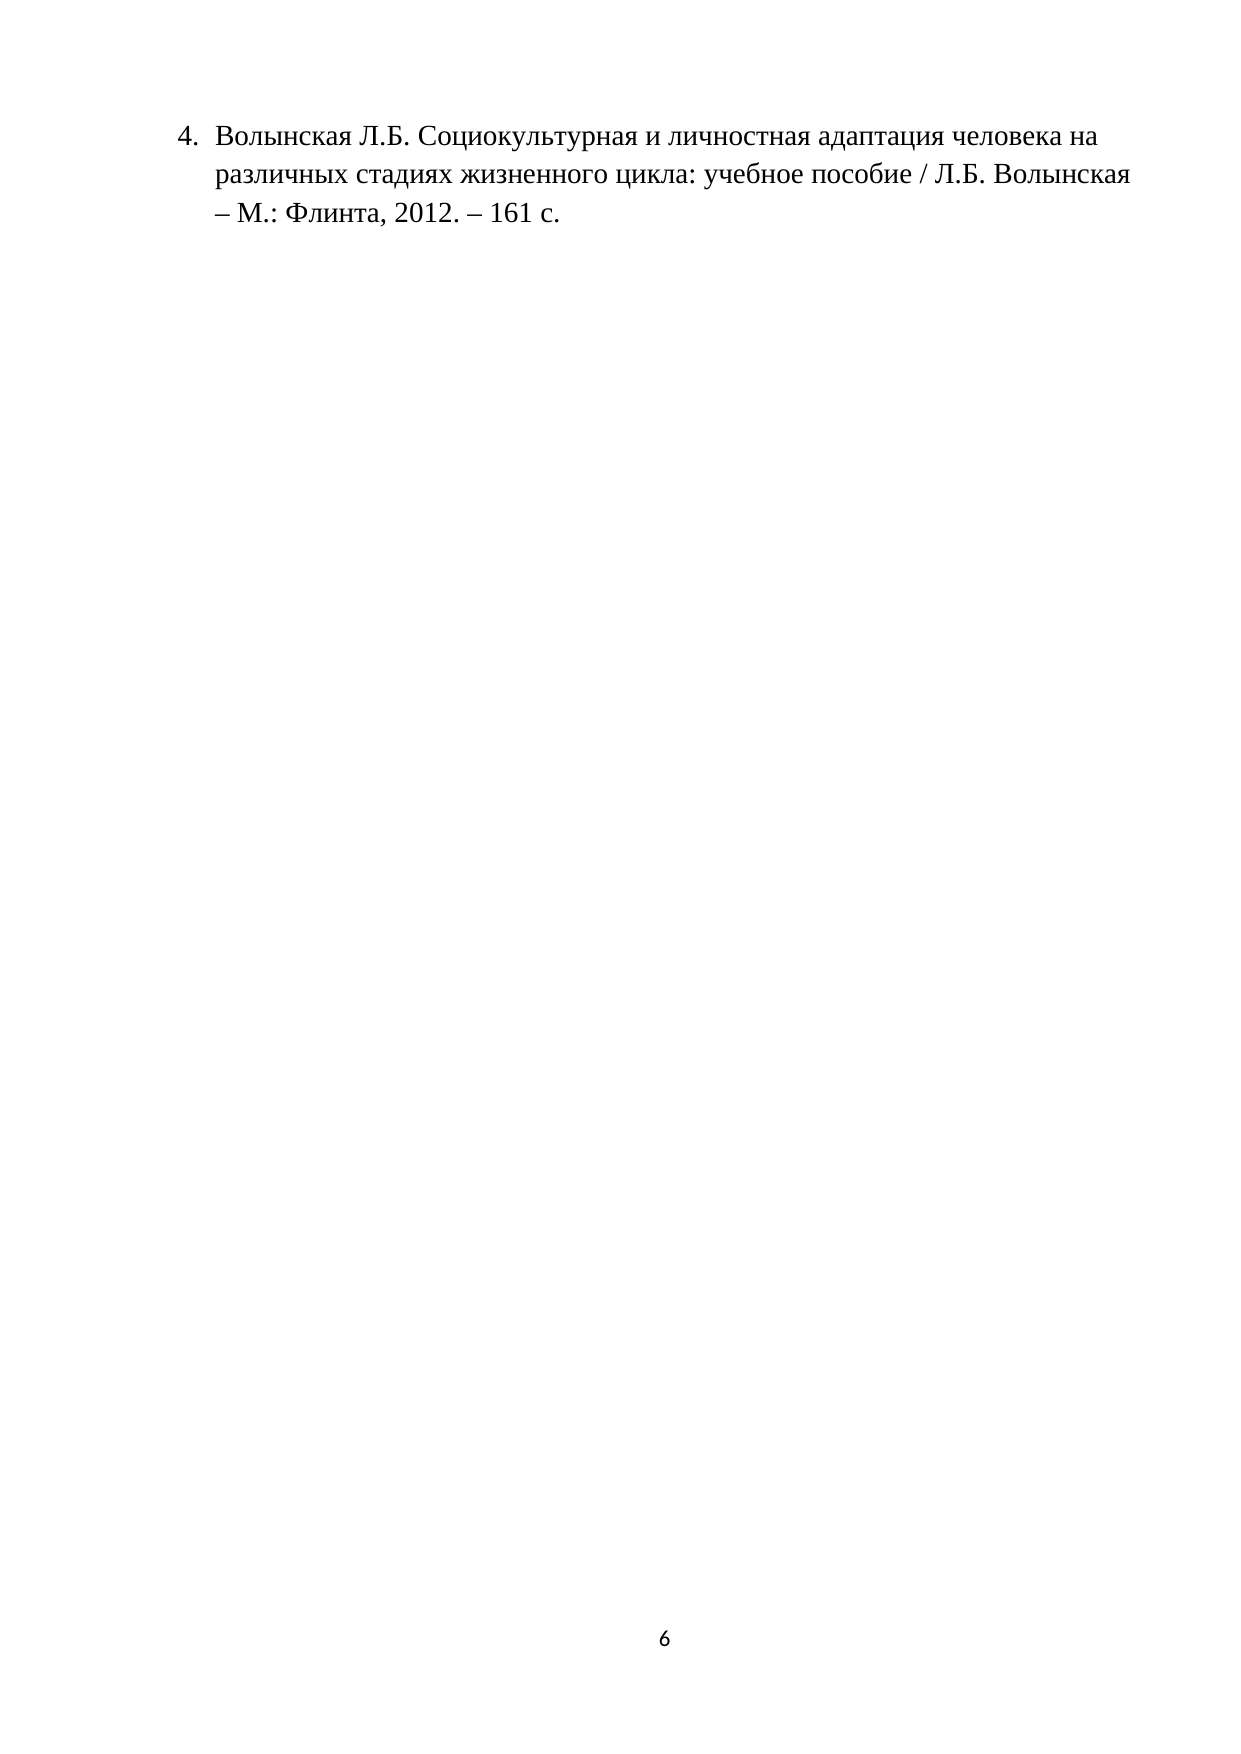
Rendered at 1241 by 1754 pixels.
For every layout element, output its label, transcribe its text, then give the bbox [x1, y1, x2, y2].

list Волынская Л.Б. Социокультурная и личностная адаптация человека на различных стадиях жизненного цикла: учебное пособие / Л.Б. Волынская – М.: Флинта, 2012. – 161 с. [177, 118, 1152, 229]
